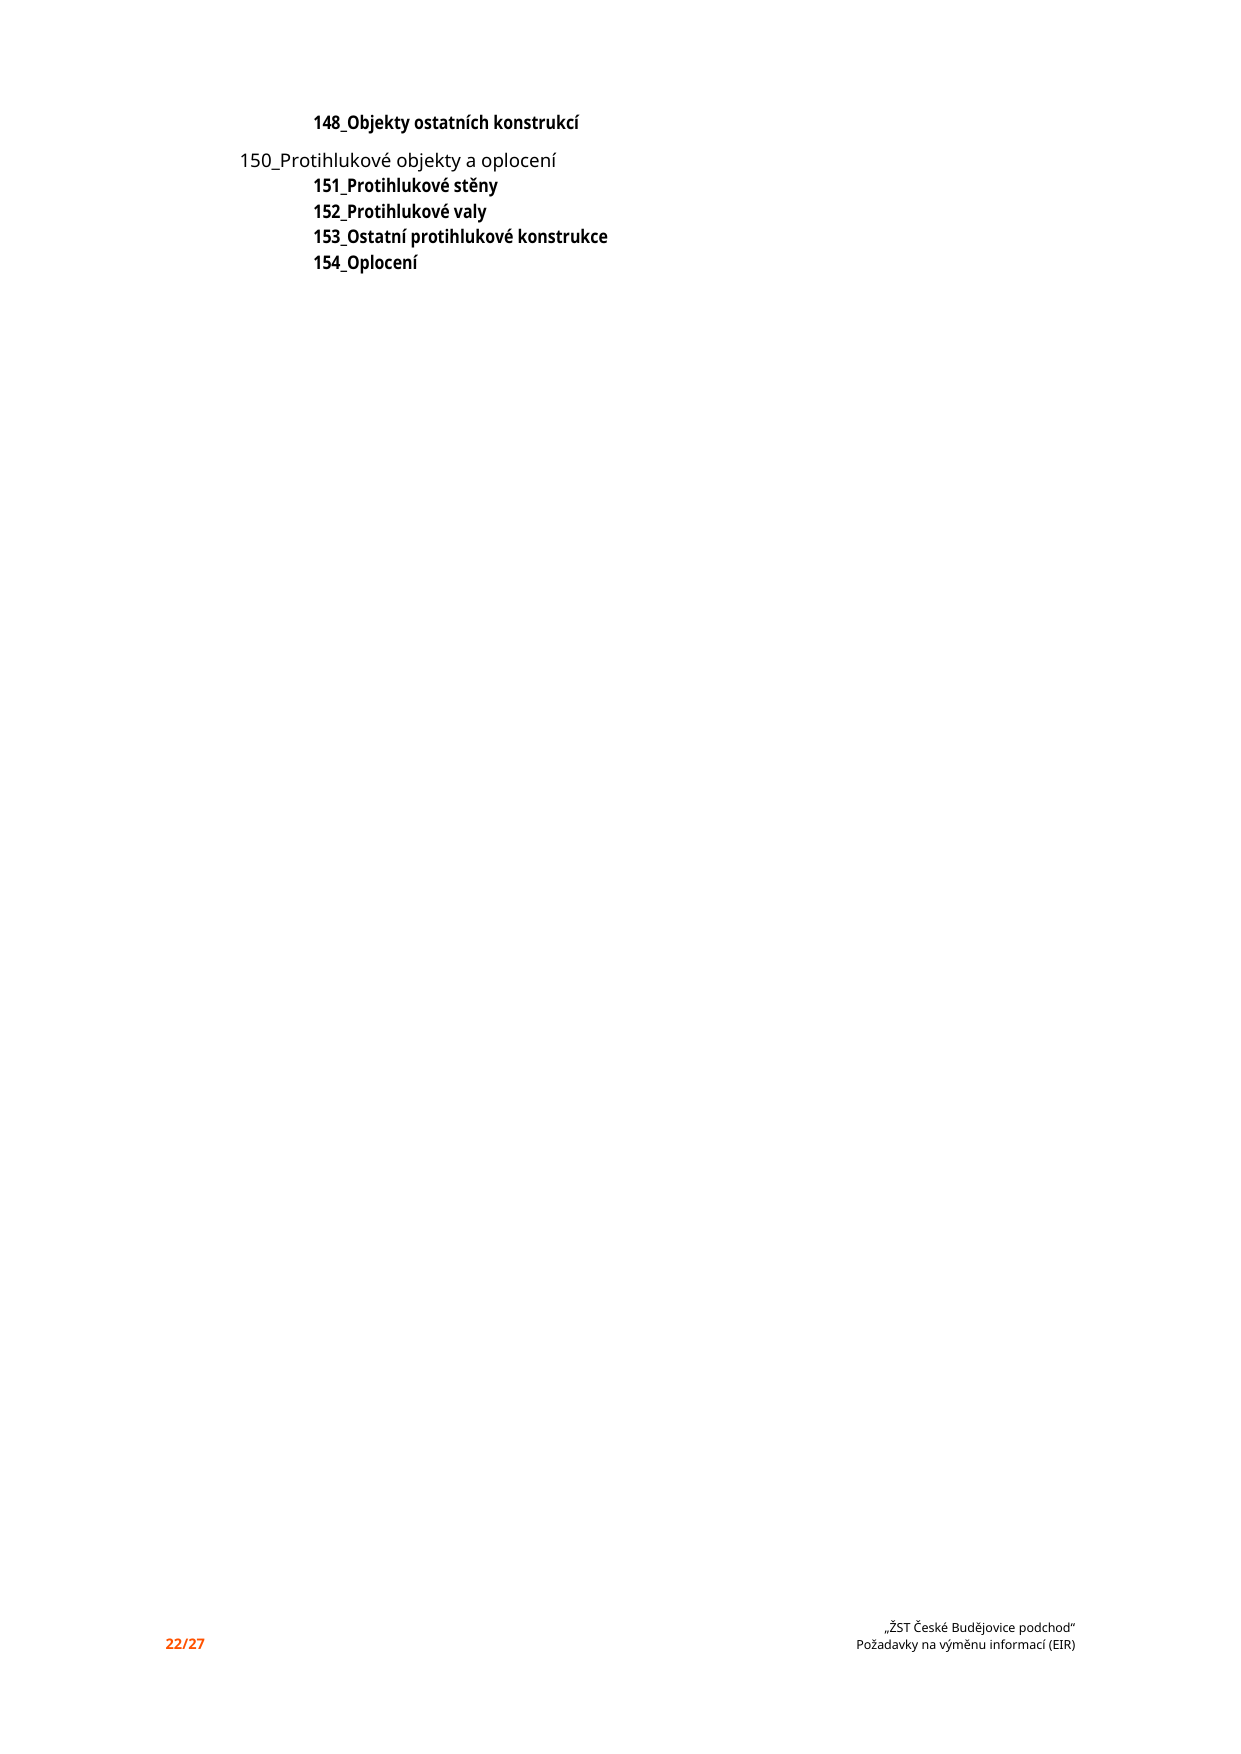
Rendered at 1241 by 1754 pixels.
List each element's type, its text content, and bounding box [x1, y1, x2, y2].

text 150_Protihlukové objekty a oplocení [239, 147, 1075, 173]
text 151_Protihlukové stěny [313, 173, 1075, 198]
text 152_Protihlukové valy [313, 198, 1075, 224]
text 148_Objekty ostatních konstrukcí [313, 109, 1075, 135]
text 154_Oplocení [313, 249, 1075, 275]
text 153_Ostatní protihlukové konstrukce [313, 224, 1075, 249]
